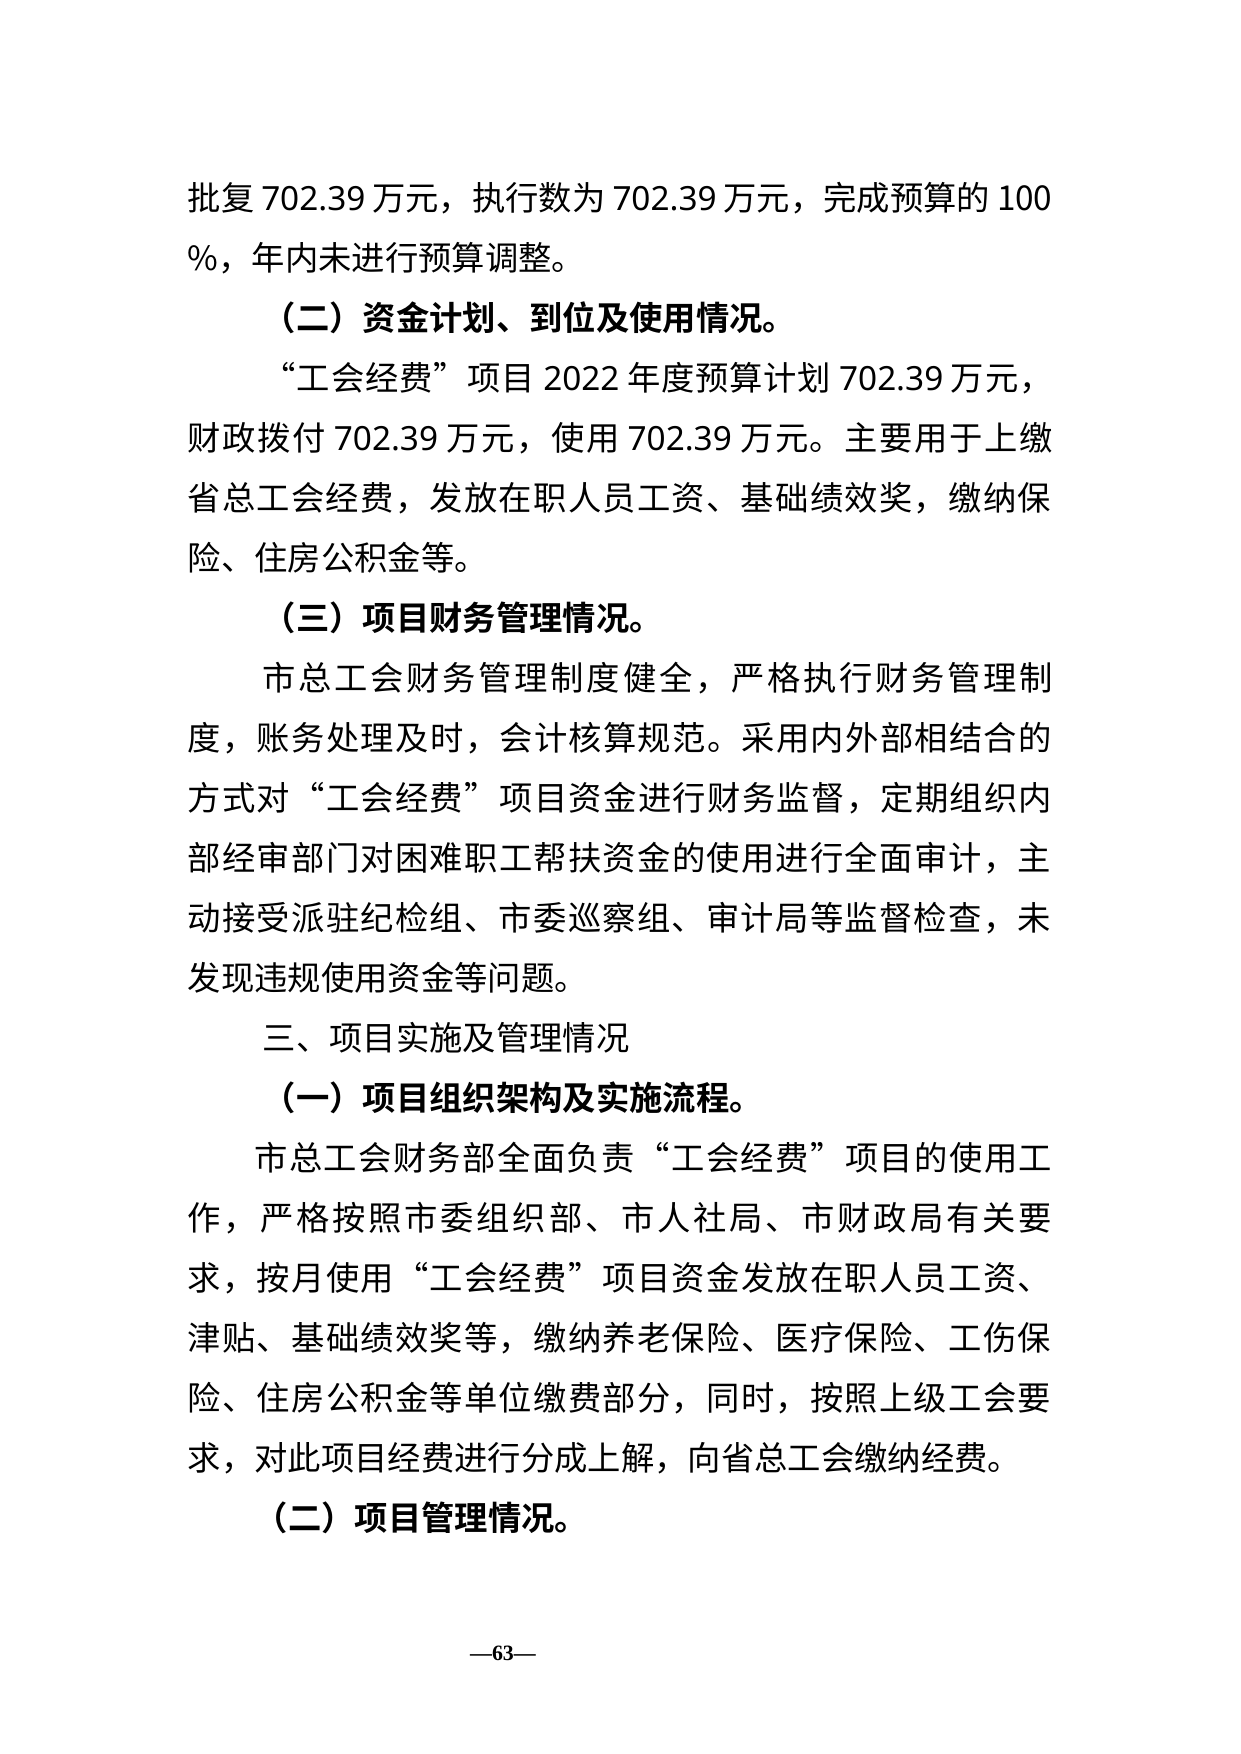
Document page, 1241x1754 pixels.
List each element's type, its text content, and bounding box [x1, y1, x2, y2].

text 市总工会财务管理制度健全，严格执行财务管理制度，账务处理及时，会计核算规范。采用内外部相结合的方式对“工会经费”项目资金进行财务监督，定期组织内部经审部门对困难职工帮扶资金的使用进行全面审计，主动接受派驻纪检组、市委巡察组、审计局等监督检查，未发现违规使用资金等问题。 [187, 642, 1053, 1002]
text （二）资金计划、到位及使用情况。 [187, 282, 1053, 342]
text 三、项目实施及管理情况 [187, 1002, 1062, 1062]
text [187, 162, 1053, 282]
list （二）项目管理情况。 [187, 1482, 1053, 1542]
list 市总工会财务部全面负责“工会经费”项目的使用工作，严格按照市委组织部、市人社局、市财政局有关要求，按月使用“工会经费”项目资金发放在职人员工资、津贴、基础绩效奖等，缴纳养老保险、医疗保险、工伤保险、住房公积金等单位缴费部分，同时，按照上级工会要求，对此项目经费进行分成上解，向省总工会缴纳经费。 [187, 1122, 1053, 1482]
text （一）项目组织架构及实施流程。 [187, 1062, 1053, 1122]
text “工会经费”项目2022年度预算计划702.39万元，财政拨付702.39万元，使用702.39万元。主要用于上缴省总工会经费，发放在职人员工资、基础绩效奖，缴纳保险、住房公积金等。 [187, 342, 1053, 582]
text （三）项目财务管理情况。 [187, 582, 1062, 642]
